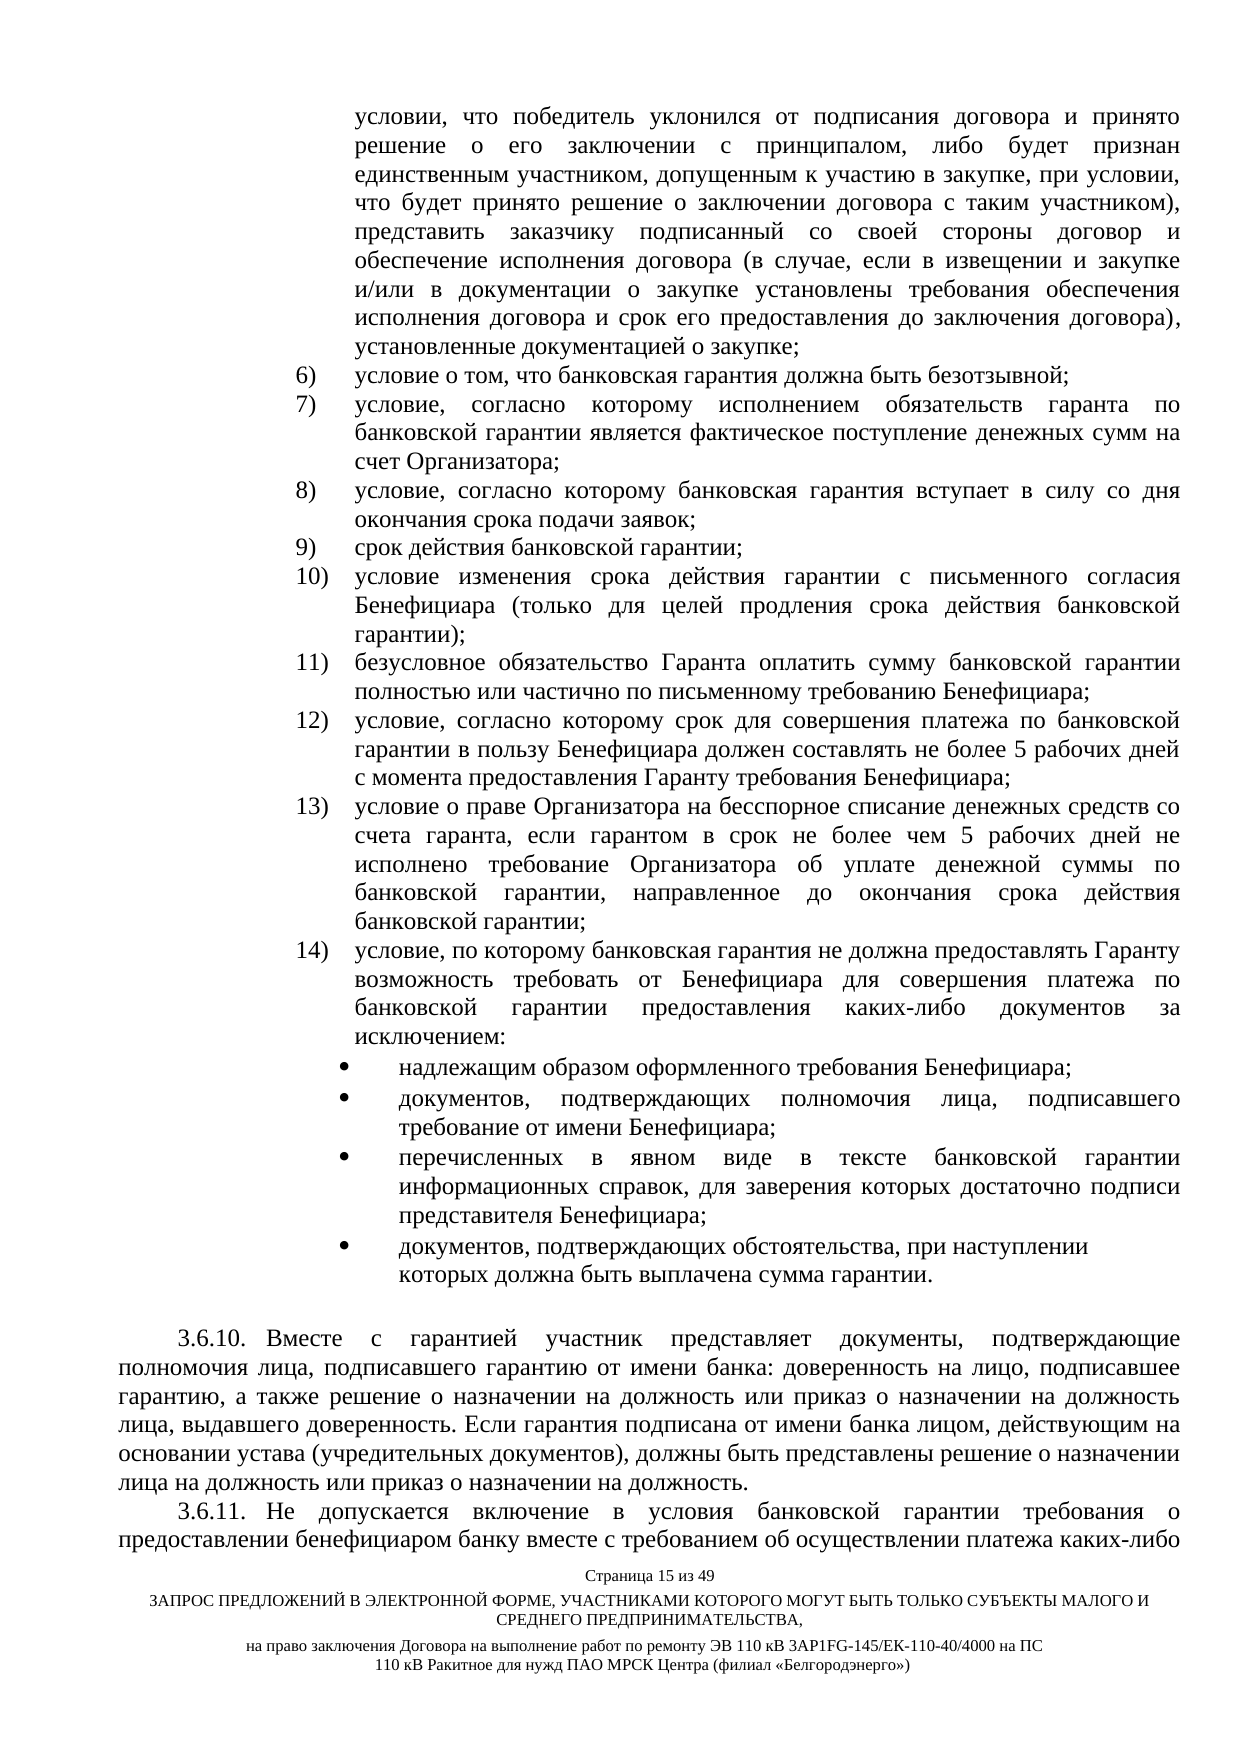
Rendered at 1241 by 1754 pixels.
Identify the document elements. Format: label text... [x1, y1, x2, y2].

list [295, 101, 1181, 360]
list безусловное обязательство Гаранта оплатить сумму банковской гарантии полностью или частично по письменному требованию Бенефициара; [295, 647, 1181, 705]
list условие, согласно которому срок для совершения платежа по банковской гарантии в пользу Бенефициара должен составлять не более 5 рабочих дней с момента предоставления Гаранту требования Бенефициара; [295, 705, 1181, 791]
list условие, по которому банковская гарантия не должна предоставлять Гаранту возможность требовать от Бенефициара для совершения платежа по банковской гарантии предоставления каких-либо документов за исключением: [295, 935, 1181, 1050]
list перечисленных в явном виде в тексте банковской гарантии информационных справок, для заверения которых достаточно подписи представителя Бенефициара; [340, 1142, 1181, 1229]
list документов, подтверждающих полномочия лица, подписавшего требование от имени Бенефициара; [340, 1083, 1181, 1140]
list условие изменения срока действия гарантии с письменного согласия Бенефициара (только для целей продления срока действия банковской гарантии); [295, 561, 1181, 647]
list документов, подтверждающих обстоятельства, при наступлении которых должна быть выплачена сумма гарантии. [340, 1231, 1181, 1288]
list условие о праве Организатора на бесспорное списание денежных средств со счета гаранта, если гарантом в срок не более чем 5 рабочих дней не исполнено требование Организатора об уплате денежной суммы по банковской гарантии, направленное до окончания срока действия банковской гарантии; [295, 791, 1181, 935]
list надлежащим образом оформленного требования Бенефициара; [340, 1052, 1181, 1081]
list срок действия банковской гарантии; [295, 532, 1181, 561]
list условие, согласно которому банковская гарантия вступает в силу со дня окончания срока подачи заявок; [295, 475, 1181, 532]
list условие о том, что банковская гарантия должна быть безотзывной; [295, 360, 1181, 389]
list условие, согласно которому исполнением обязательств гаранта по банковской гарантии является фактическое поступление денежных сумм на счет Организатора; [295, 389, 1181, 475]
subtitle Вместе с гарантией участник представляет документы, подтверждающие полномочия лица, подписавшего гарантию от имени банка: доверенность на лицо, подписавшее гарантию, а также решение о назначении на должность или приказ о назначении на должность лица, выдавшего доверенность. Если гарантия подписана от имени банка лицом, действующим на основании устава (учредительных документов), должны быть представлены решение о назначении лица на должность или приказ о назначении на должность. [118, 1323, 1181, 1496]
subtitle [118, 1496, 1181, 1553]
